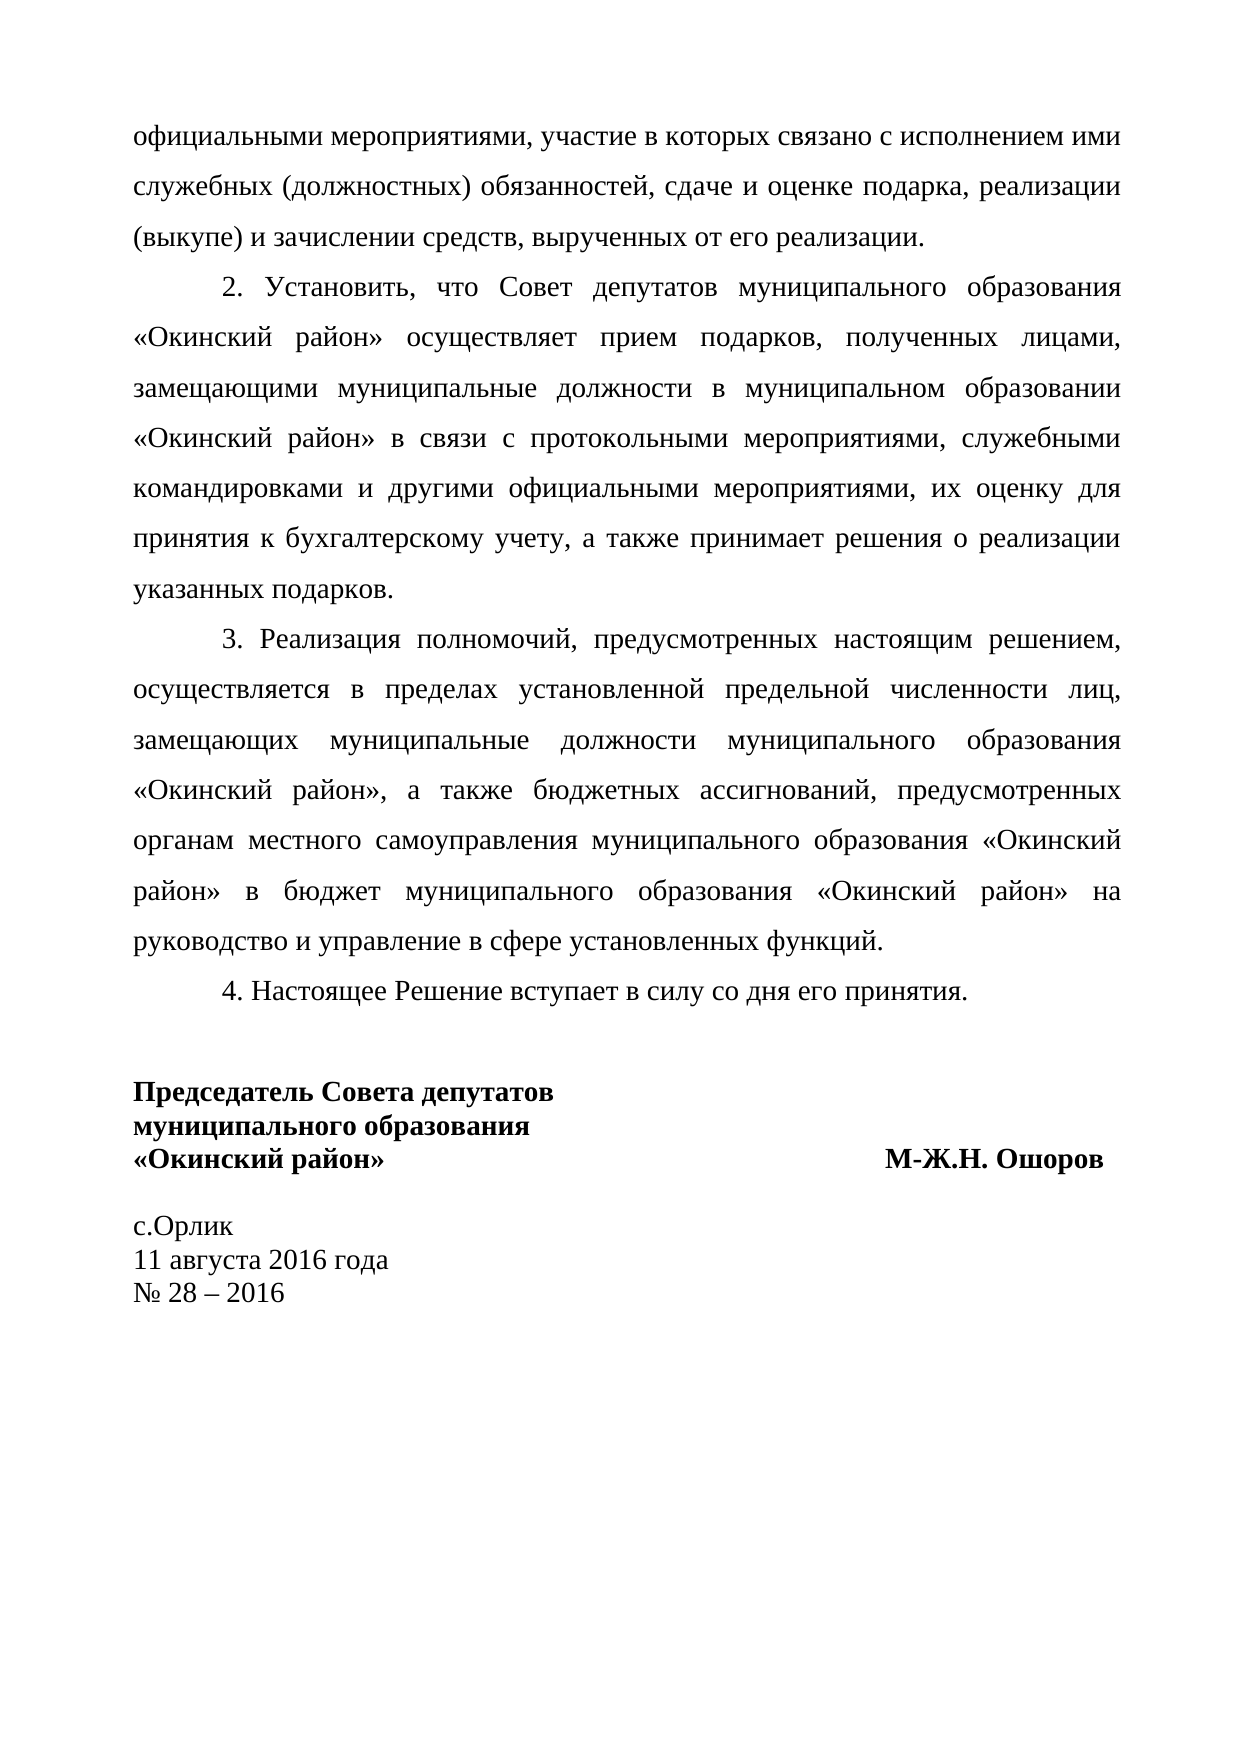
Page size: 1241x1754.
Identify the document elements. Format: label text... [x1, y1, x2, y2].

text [133, 118, 1122, 252]
text муниципального образования [133, 1108, 1122, 1141]
text 4. Настоящее Решение вступает в силу со дня его принятия. [133, 973, 1122, 1007]
text 2. Установить, что Совет депутатов муниципального образования «Окинский район» осуществляет прием подарков, полученных лицами, замещающими муниципальные должности в муниципальном образовании «Окинский район» в связи с протокольными мероприятиями, служебными командировками и другими официальными мероприятиями, их оценку для принятия к бухгалтерскому учету, а также принимает решения о реализации указанных подарков. [133, 269, 1122, 604]
text 3. Реализация полномочий, предусмотренных настоящим решением, осуществляется в пределах установленной предельной численности лиц, замещающих муниципальные должности муниципального образования «Окинский район», а также бюджетных ассигнований, предусмотренных органам местного самоуправления муниципального образования «Окинский район» в бюджет муниципального образования «Окинский район» на руководство и управление в сфере установленных функций. [133, 621, 1122, 957]
text 11 августа 2016 года [133, 1242, 1122, 1275]
text «Окинский район» М-Ж.Н. Ошоров [133, 1141, 1122, 1175]
text с.Орлик [133, 1208, 1122, 1242]
text № 28 – 2016 [133, 1275, 1122, 1309]
text Председатель Совета депутатов [133, 1074, 1122, 1108]
